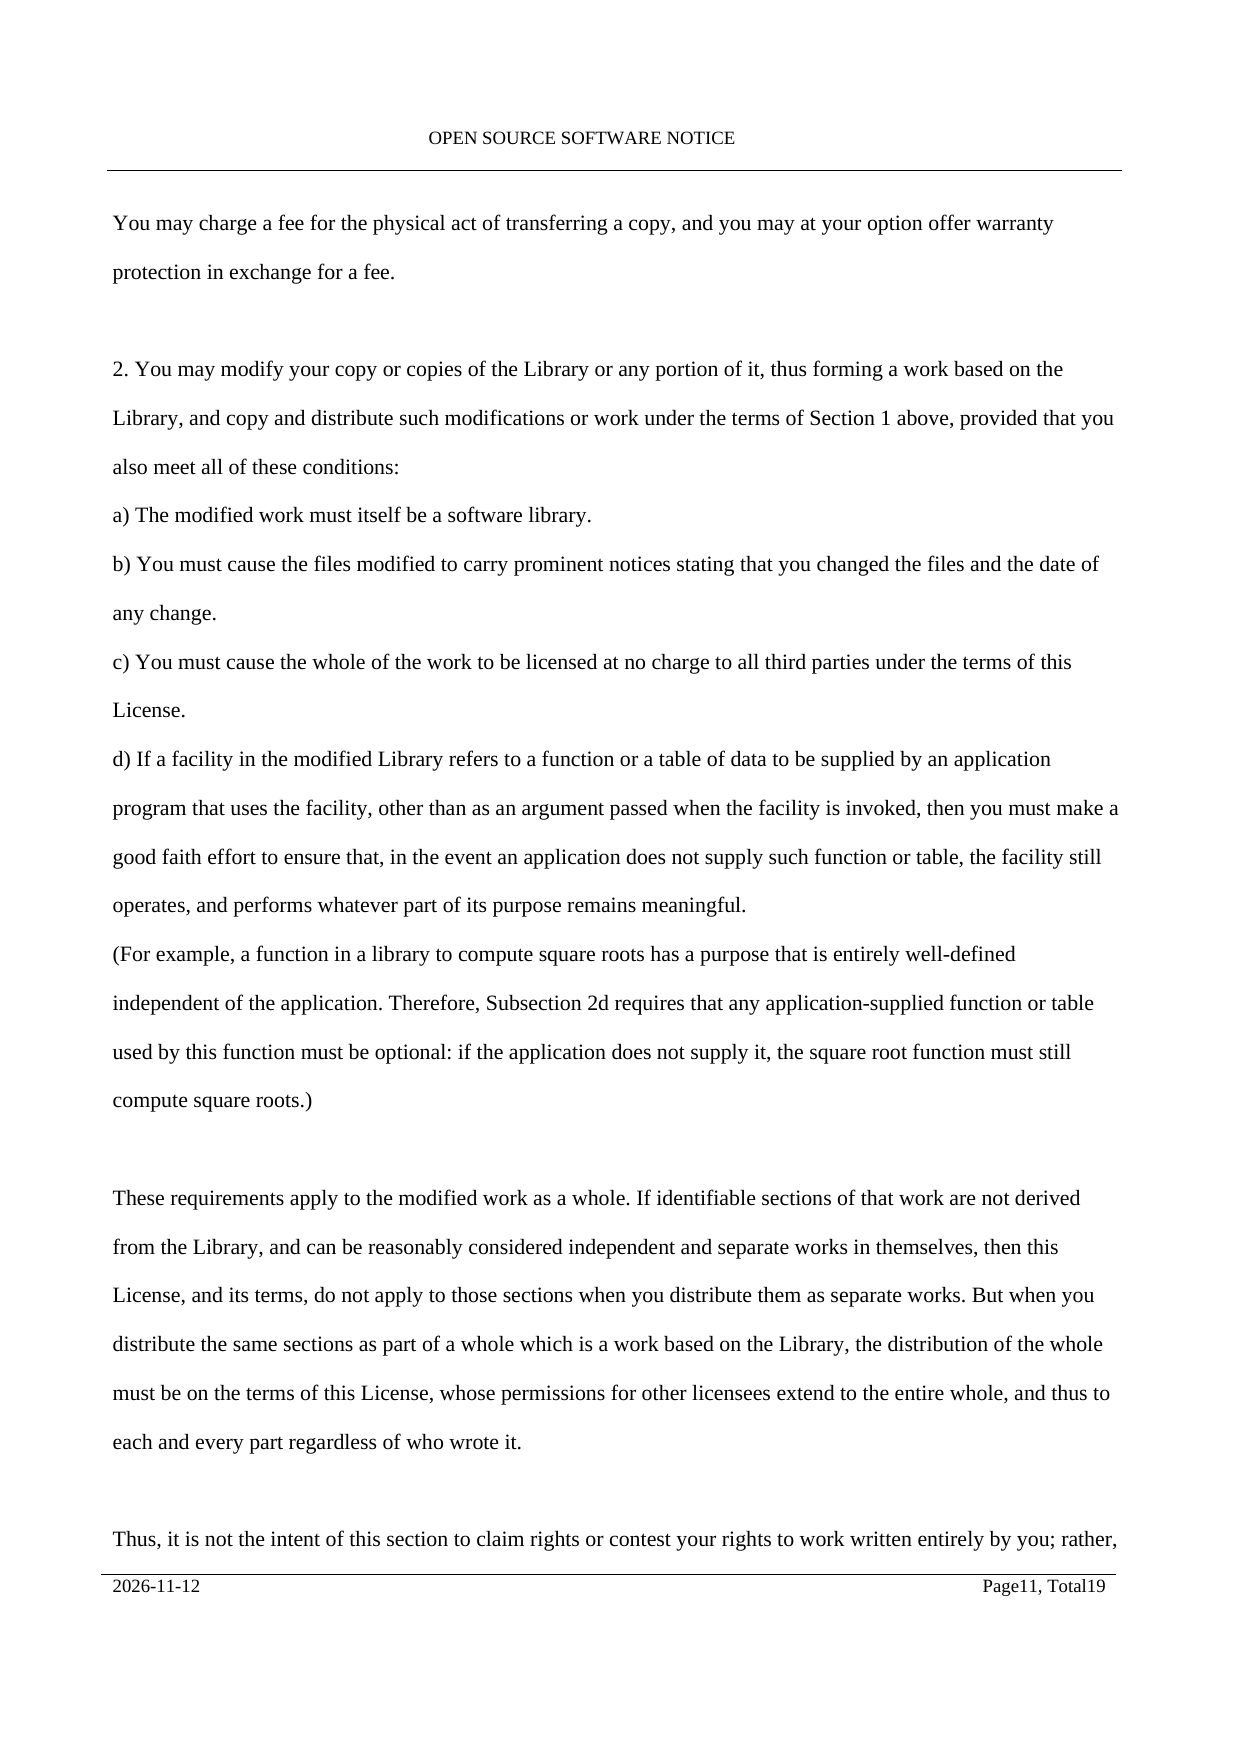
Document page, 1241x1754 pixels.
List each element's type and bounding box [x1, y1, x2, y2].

text [112, 206, 1128, 1555]
